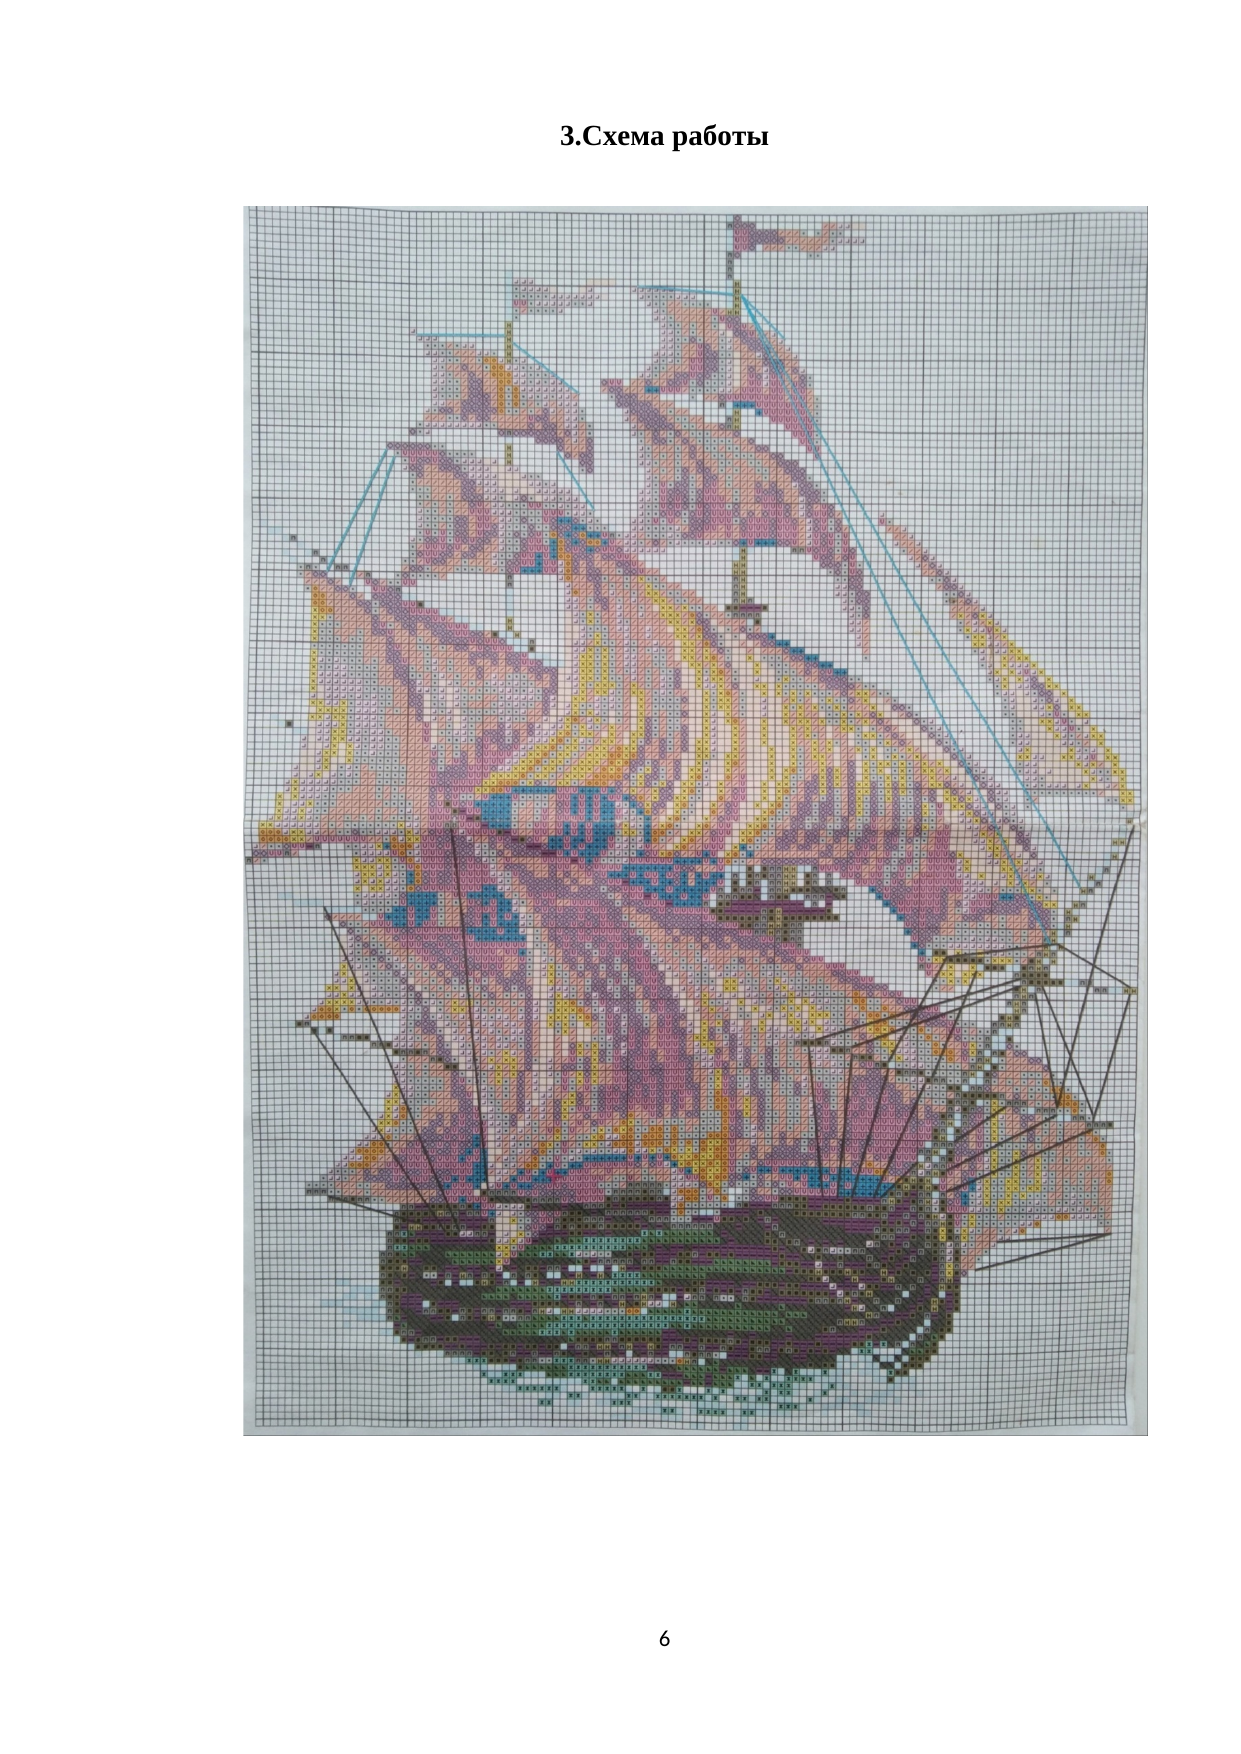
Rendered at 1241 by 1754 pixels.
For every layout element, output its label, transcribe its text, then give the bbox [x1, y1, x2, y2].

text 3.Схема работы [177, 118, 1152, 152]
picture [243, 206, 1148, 1436]
